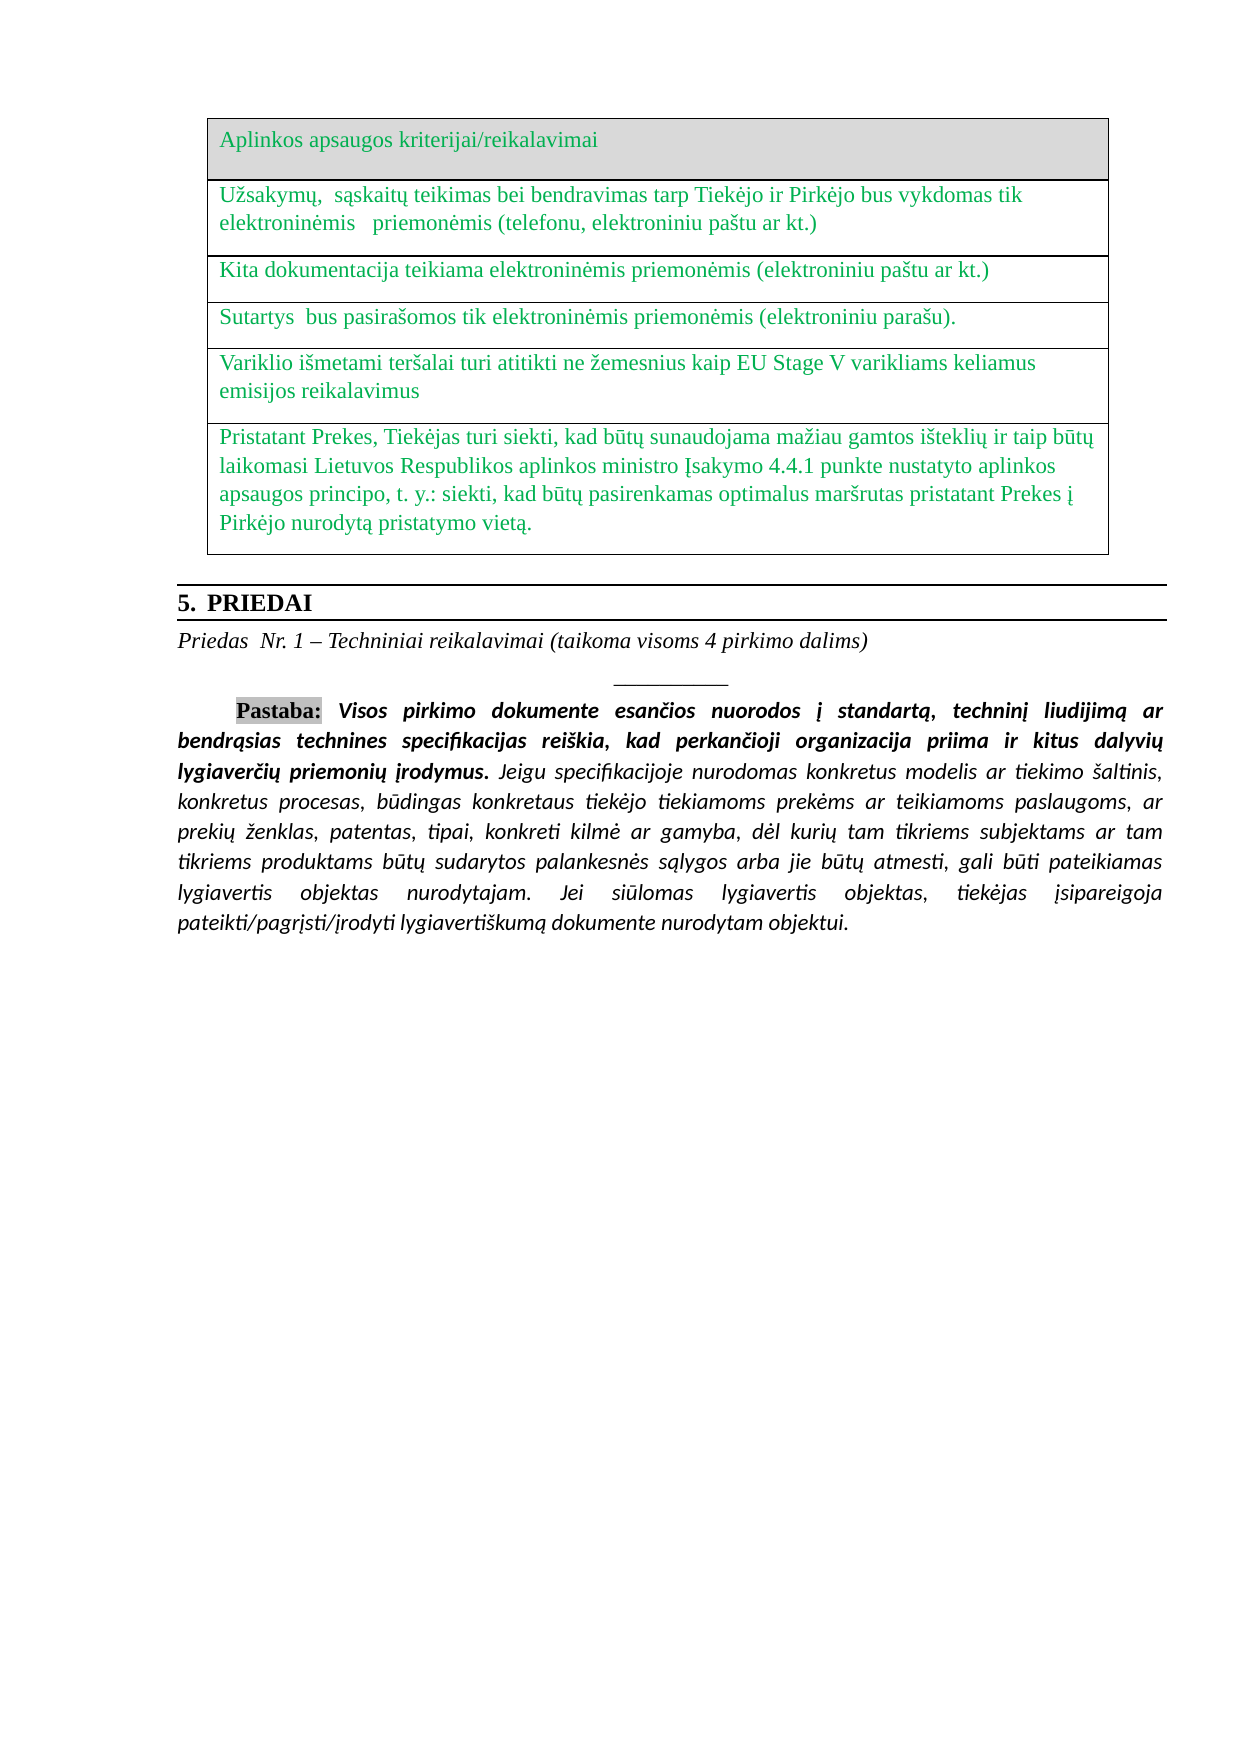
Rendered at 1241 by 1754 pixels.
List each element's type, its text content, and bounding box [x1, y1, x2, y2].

table_header Aplinkos apsaugos kriterijai/reikalavimai [208, 119, 1108, 179]
list PRIEDAI [177, 586, 1167, 619]
text Priedas Nr. 1 – Techniniai reikalavimai (taikoma visoms 4 pirkimo dalims) [177, 627, 1167, 653]
table_cell Kita dokumentacija teikiama elektroninėmis priemonėmis (elektroniniu paštu ar kt.) [208, 257, 1108, 302]
text __________ [177, 662, 1167, 688]
table_cell Sutartys bus pasirašomos tik elektroninėmis priemonėmis (elektroniniu parašu). [208, 303, 1108, 348]
text Pastaba: Visos pirkimo dokumente esančios nuorodos į standartą, techninį liudijimą ar bendrąsias technines specifikacijas reiškia, kad perkančioji organizacija priima ir kitus dalyvių lygiaverčių priemonių įrodymus. Jeigu specifikacijoje nurodomas konkretus modelis ar tiekimo šaltinis, konkretus procesas, būdingas konkretaus tiekėjo tiekiamoms prekėms ar teikiamoms paslaugoms, ar prekių ženklas, patentas, tipai, konkreti kilmė ar gamyba, dėl kurių tam tikriems subjektams ar tam tikriems produktams būtų sudarytos palankesnės sąlygos arba jie būtų atmesti, gali būti pateikiamas lygiavertis objektas nurodytajam. Jei siūlomas lygiavertis objektas, tiekėjas įsipareigoja pateikti/pagrįsti/įrodyti lygiavertiškumą dokumente nurodytam objektui. [177, 696, 1167, 936]
table_cell Pristatant Prekes, Tiekėjas turi siekti, kad būtų sunaudojama mažiau gamtos išteklių ir taip būtų laikomasi Lietuvos Respublikos aplinkos ministro Įsakymo 4.4.1 punkte nustatyto aplinkos apsaugos principo, t. y.: siekti, kad būtų pasirenkamas optimalus maršrutas pristatant Prekes į Pirkėjo nurodytą pristatymo vietą. [208, 424, 1108, 554]
table_cell Variklio išmetami teršalai turi atitikti ne žemesnius kaip EU Stage V varikliams keliamus emisijos reikalavimus [208, 349, 1108, 422]
table_cell Užsakymų, sąskaitų teikimas bei bendravimas tarp Tiekėjo ir Pirkėjo bus vykdomas tik elektroninėmis priemonėmis (telefonu, elektroniniu paštu ar kt.) [208, 181, 1108, 254]
